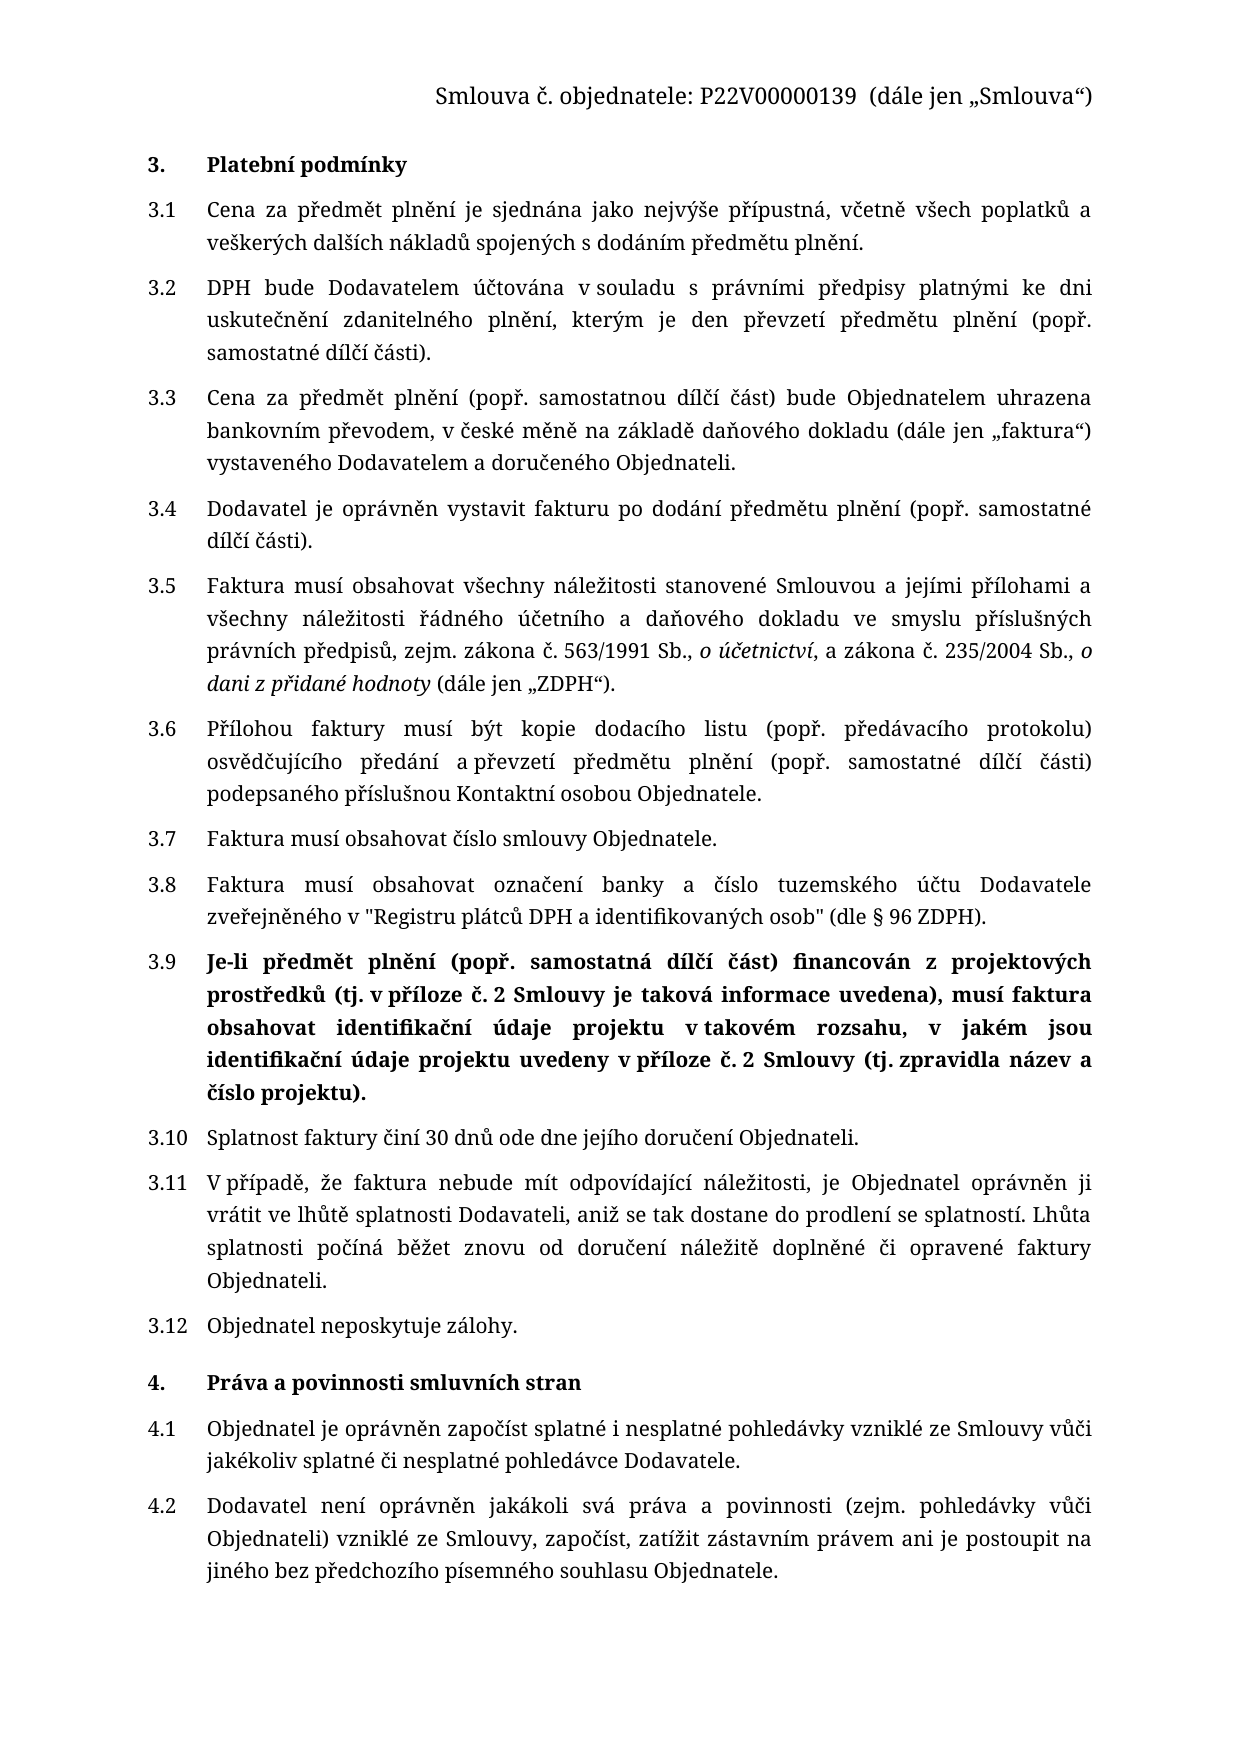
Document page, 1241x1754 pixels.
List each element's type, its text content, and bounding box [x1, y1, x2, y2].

list Objednatel je oprávněn započíst splatné i nesplatné pohledávky vzniklé ze Smlouvy vůči jakékoliv splatné či nesplatné pohledávce Dodavatele. [148, 1414, 1093, 1475]
list Faktura musí obsahovat číslo smlouvy Objednatele. [148, 824, 1093, 853]
list Dodavatel je oprávněn vystavit fakturu po dodání předmětu plnění (popř. samostatné dílčí části). [148, 494, 1093, 555]
list Cena za předmět plnění je sjednána jako nejvýše přípustná, včetně všech poplatků a veškerých dalších nákladů spojených s dodáním předmětu plnění. [148, 195, 1093, 256]
list Práva a povinnosti smluvních stran [148, 1368, 1093, 1397]
list Cena za předmět plnění (popř. samostatnou dílčí část) bude Objednatelem uhrazena bankovním převodem, v české měně na základě daňového dokladu (dále jen „faktura“) vystaveného Dodavatelem a doručeného Objednateli. [148, 383, 1093, 477]
list Přílohou faktury musí být kopie dodacího listu (popř. předávacího protokolu) osvědčujícího předání a převzetí předmětu plnění (popř. samostatné dílčí části) podepsaného příslušnou Kontaktní osobou Objednatele. [148, 714, 1093, 808]
list Platební podmínky [148, 150, 1093, 179]
list Je-li předmět plnění (popř. samostatná dílčí část) financován z projektových prostředků (tj. v příloze č. 2 Smlouvy je taková informace uvedena), musí faktura obsahovat identifikační údaje projektu v takovém rozsahu, v jakém jsou identifikační údaje projektu uvedeny v příloze č. 2 Smlouvy (tj. zpravidla název a číslo projektu). [148, 947, 1093, 1106]
list Dodavatel není oprávněn jakákoli svá práva a povinnosti (zejm. pohledávky vůči Objednateli) vzniklé ze Smlouvy, započíst, zatížit zástavním právem ani je postoupit na jiného bez předchozího písemného souhlasu Objednatele. [148, 1491, 1093, 1585]
list Faktura musí obsahovat všechny náležitosti stanovené Smlouvou a jejími přílohami a všechny náležitosti řádného účetního a daňového dokladu ve smyslu příslušných právních předpisů, zejm. zákona č. 563/1991 Sb., o účetnictví, a zákona č. 235/2004 Sb., o dani z přidané hodnoty (dále jen „ZDPH“). [148, 571, 1093, 698]
list DPH bude Dodavatelem účtována v souladu s právními předpisy platnými ke dni uskutečnění zdanitelného plnění, kterým je den převzetí předmětu plnění (popř. samostatné dílčí části). [148, 273, 1093, 367]
list Splatnost faktury činí 30 dnů ode dne jejího doručení Objednateli. [148, 1123, 1093, 1151]
list Objednatel neposkytuje zálohy. [148, 1311, 1093, 1339]
list V případě, že faktura nebude mít odpovídající náležitosti, je Objednatel oprávněn ji vrátit ve lhůtě splatnosti Dodavateli, aniž se tak dostane do prodlení se splatností. Lhůta splatnosti počíná běžet znovu od doručení náležitě doplněné či opravené faktury Objednateli. [148, 1168, 1093, 1294]
list Faktura musí obsahovat označení banky a číslo tuzemského účtu Dodavatele zveřejněného v "Registru plátců DPH a identifikovaných osob" (dle § 96 ZDPH). [148, 870, 1093, 931]
